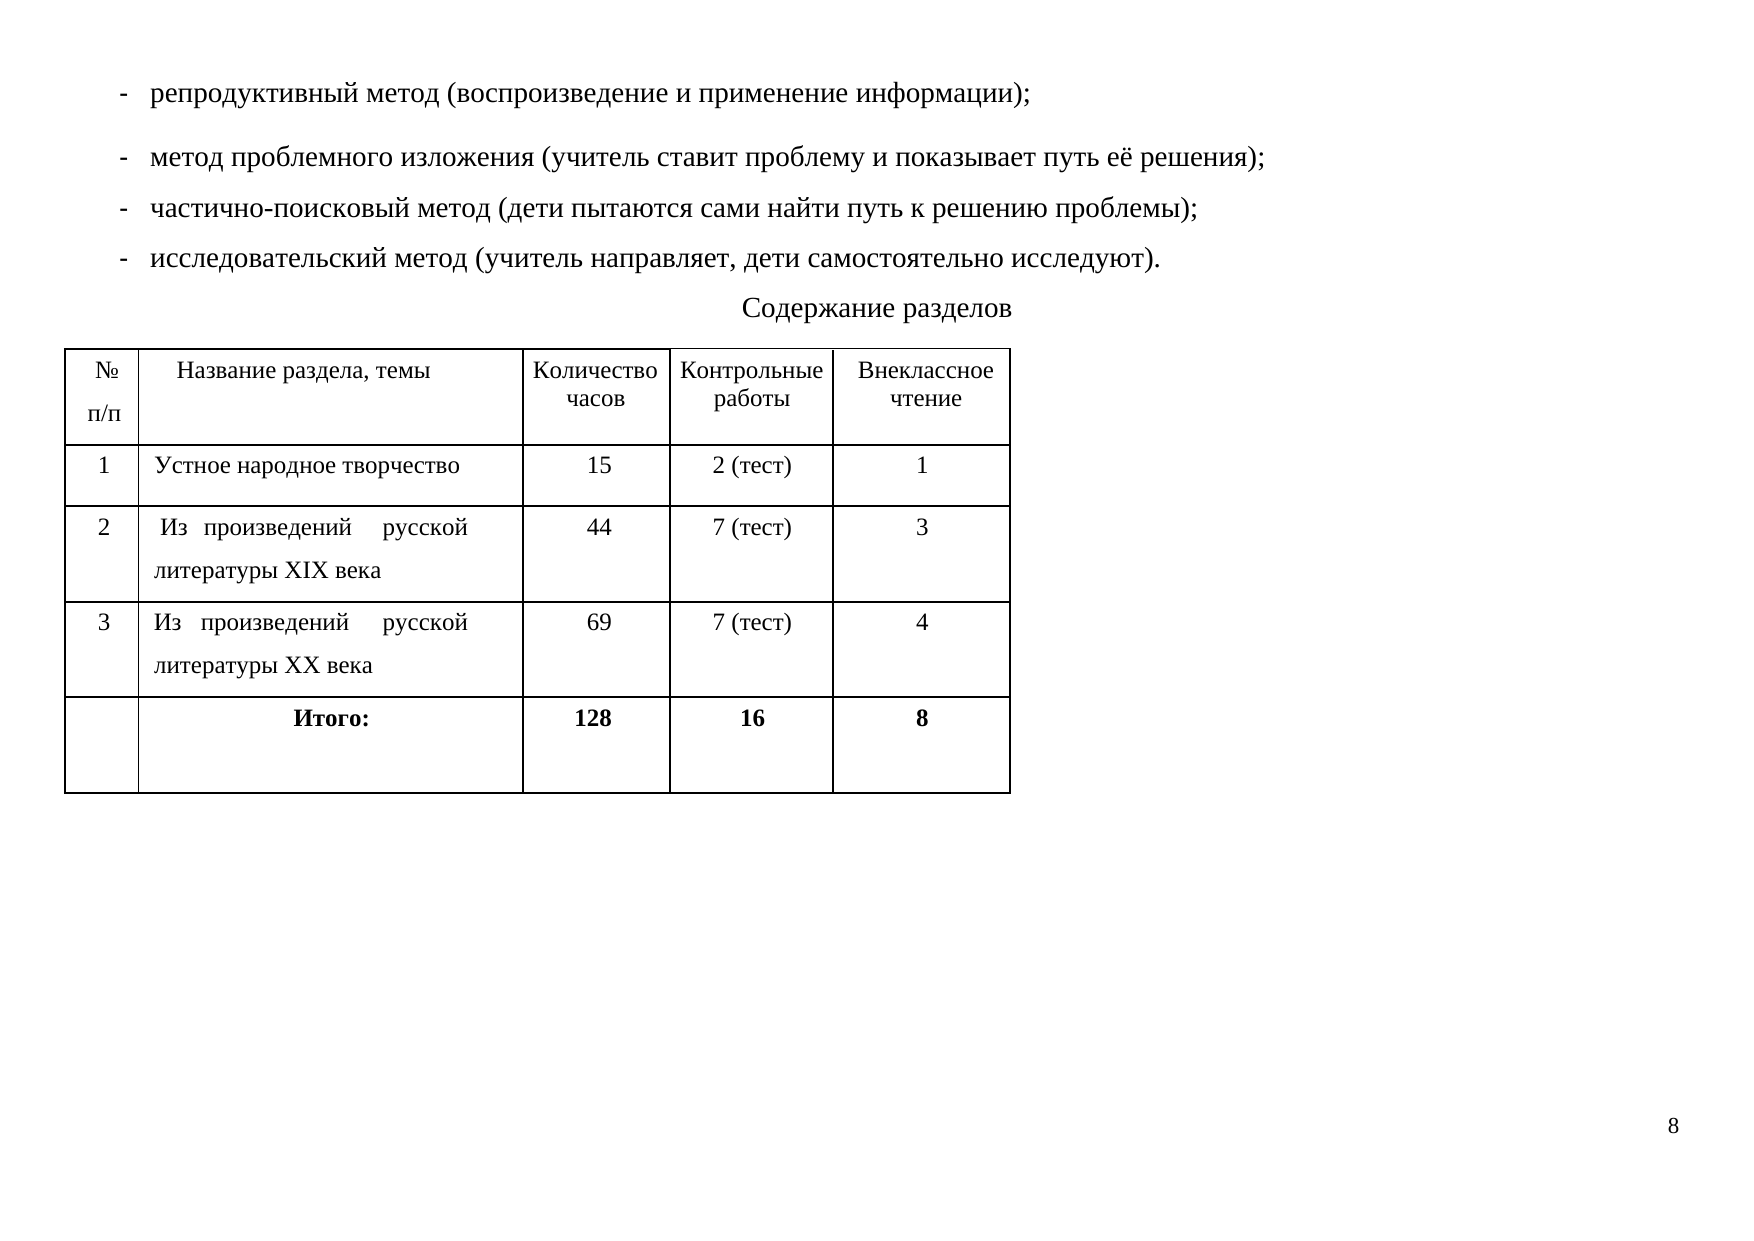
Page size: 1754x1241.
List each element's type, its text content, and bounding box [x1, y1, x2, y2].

table_cell 2 [66, 507, 138, 601]
table_cell Устное народное творчество [139, 446, 522, 505]
table_cell 7 (тест) [671, 507, 832, 601]
table_cell 16 [671, 698, 832, 792]
table_cell Итого: [139, 698, 522, 792]
text Содержание разделов [75, 290, 1679, 324]
table_cell Из произведений русской литературы XIX века [139, 507, 522, 601]
table_header № п/п [66, 350, 138, 444]
table_header Название раздела, темы [139, 350, 522, 444]
table_header Внеклассное чтение [833, 349, 1009, 444]
table_header Контрольные работы [671, 349, 833, 444]
table_cell 7 (тест) [671, 603, 832, 696]
table_cell Из произведений русской литературы XX века [139, 603, 522, 696]
table_cell 3 [834, 507, 1009, 601]
table_cell 2 (тест) [671, 446, 832, 505]
table_header Количество часов [524, 350, 669, 444]
list метод проблемного изложения (учитель ставит проблему и показывает путь её решения); [75, 139, 1679, 173]
table_cell 4 [834, 603, 1009, 696]
table_cell 44 [524, 507, 669, 601]
table_cell 3 [66, 603, 138, 696]
table_cell 1 [834, 446, 1009, 505]
table_cell 128 [524, 698, 669, 792]
list частично-поисковый метод (дети пытаются сами найти путь к решению проблемы); [75, 190, 1679, 223]
table_cell 1 [66, 446, 138, 505]
table_cell [66, 698, 138, 792]
table_cell 69 [524, 603, 669, 696]
list репродуктивный метод (воспроизведение и применение информации); [75, 75, 1679, 108]
table_cell 15 [524, 446, 669, 505]
table_cell 8 [834, 698, 1009, 792]
list исследовательский метод (учитель направляет, дети самостоятельно исследуют). [75, 240, 1679, 274]
